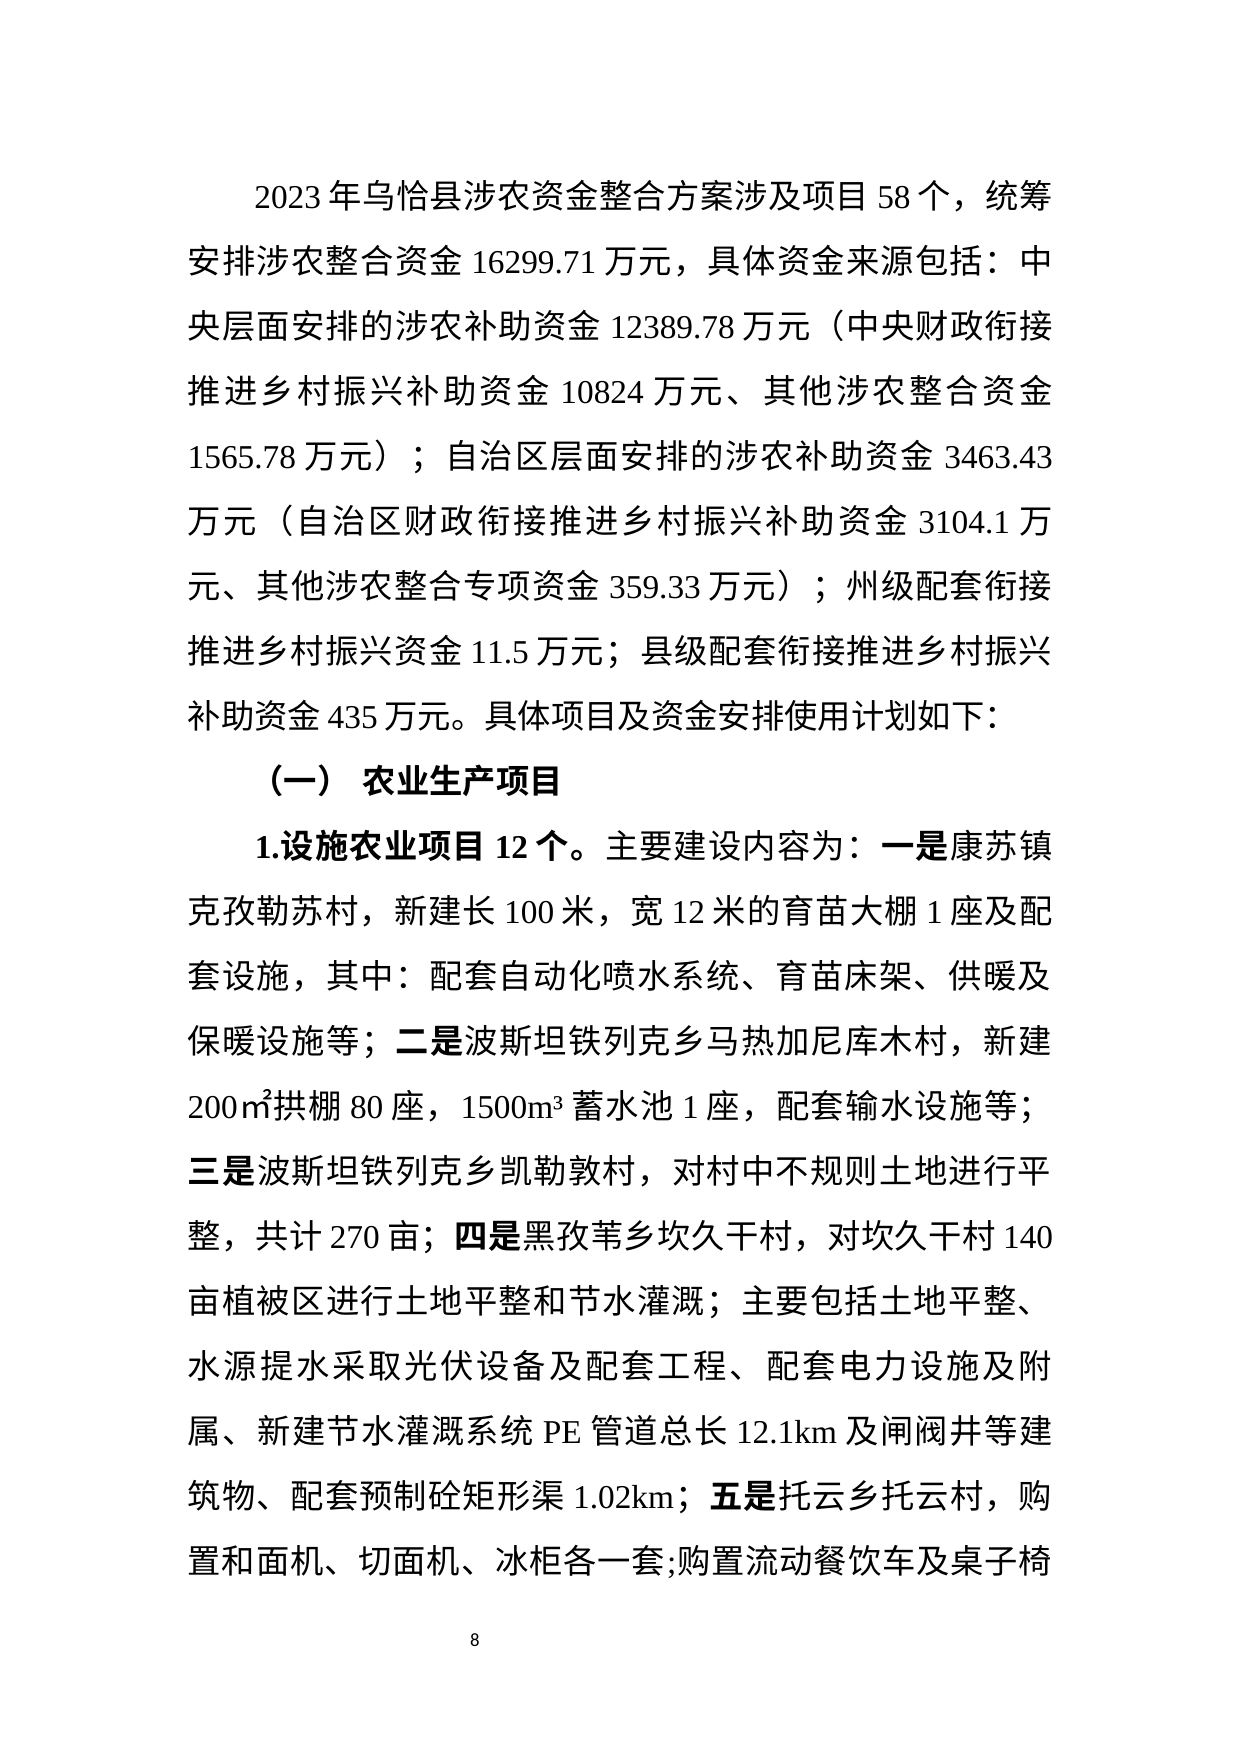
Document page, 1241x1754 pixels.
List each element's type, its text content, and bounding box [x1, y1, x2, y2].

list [187, 812, 1053, 1592]
list 农业生产项目 [250, 747, 1053, 812]
text 2023年乌恰县涉农资金整合方案涉及项目58个，统筹安排涉农整合资金16299.71万元，具体资金来源包括：中央层面安排的涉农补助资金12389.78万元（中央财政衔接推进乡村振兴补助资金10824万元、其他涉农整合资金1565.78万元）；自治区层面安排的涉农补助资金3463.43万元（自治区财政衔接推进乡村振兴补助资金3104.1万元、其他涉农整合专项资金359.33万元）；州级配套衔接推进乡村振兴资金11.5万元；县级配套衔接推进乡村振兴补助资金435万元。具体项目及资金安排使用计划如下： [187, 162, 1053, 747]
